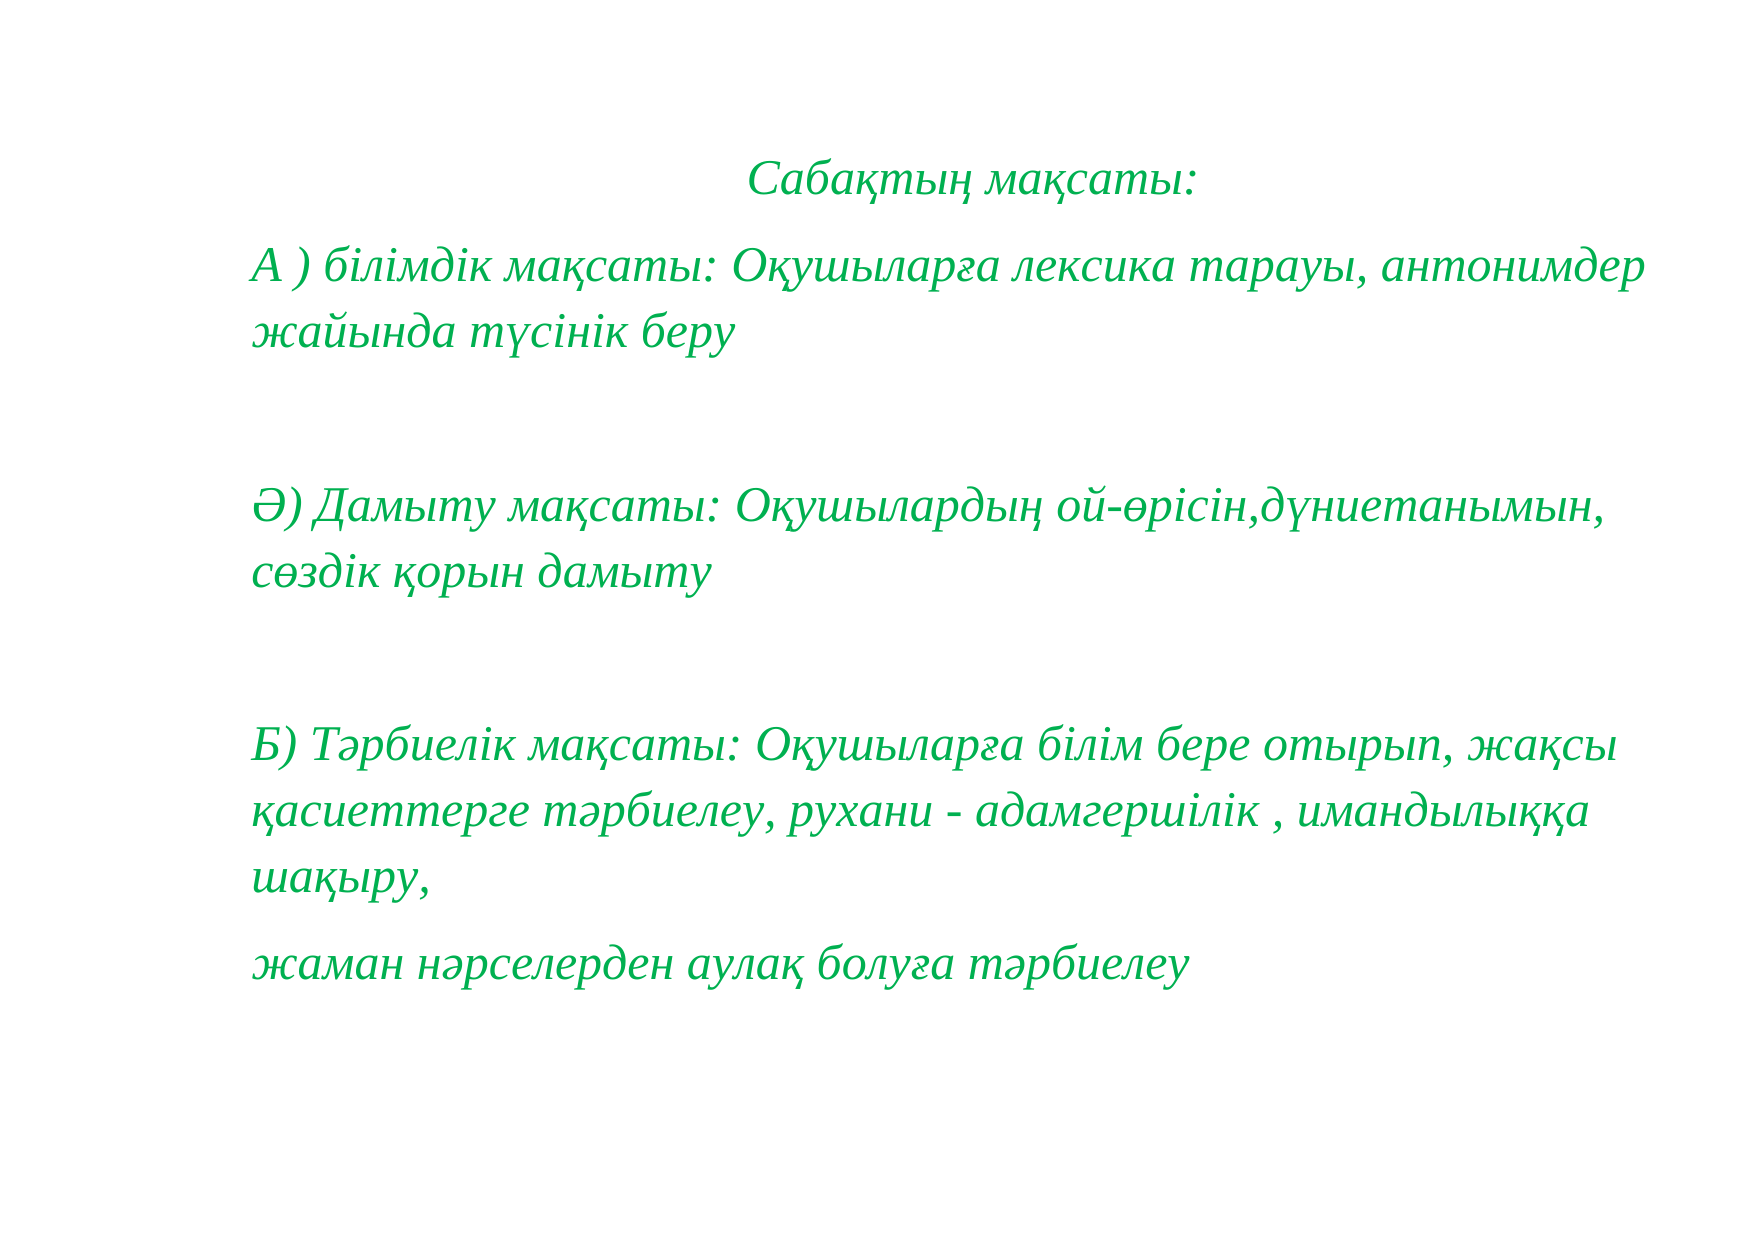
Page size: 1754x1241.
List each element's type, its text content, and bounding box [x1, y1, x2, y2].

text А ) білімдік мақсаты: Оқушыларға лексика тарауы, антонимдер жайында түсінік беру [251, 234, 1695, 358]
text Ә) Дамыту мақсаты: Оқушылардың ой-өрісін,дүниетанымын, сөздік қорын дамыту [251, 474, 1695, 598]
text жаман нәрселерден аулақ болуға тәрбиелеу [251, 933, 1695, 991]
text Сабақтың мақсаты: [251, 148, 1695, 205]
text Б) Тәрбиелік мақсаты: Оқушыларға білім бере отырып, жақсы қасиеттерге тәрбиелеу, рухани - адамгершілік , имандылыққа шақыру, [251, 714, 1695, 904]
